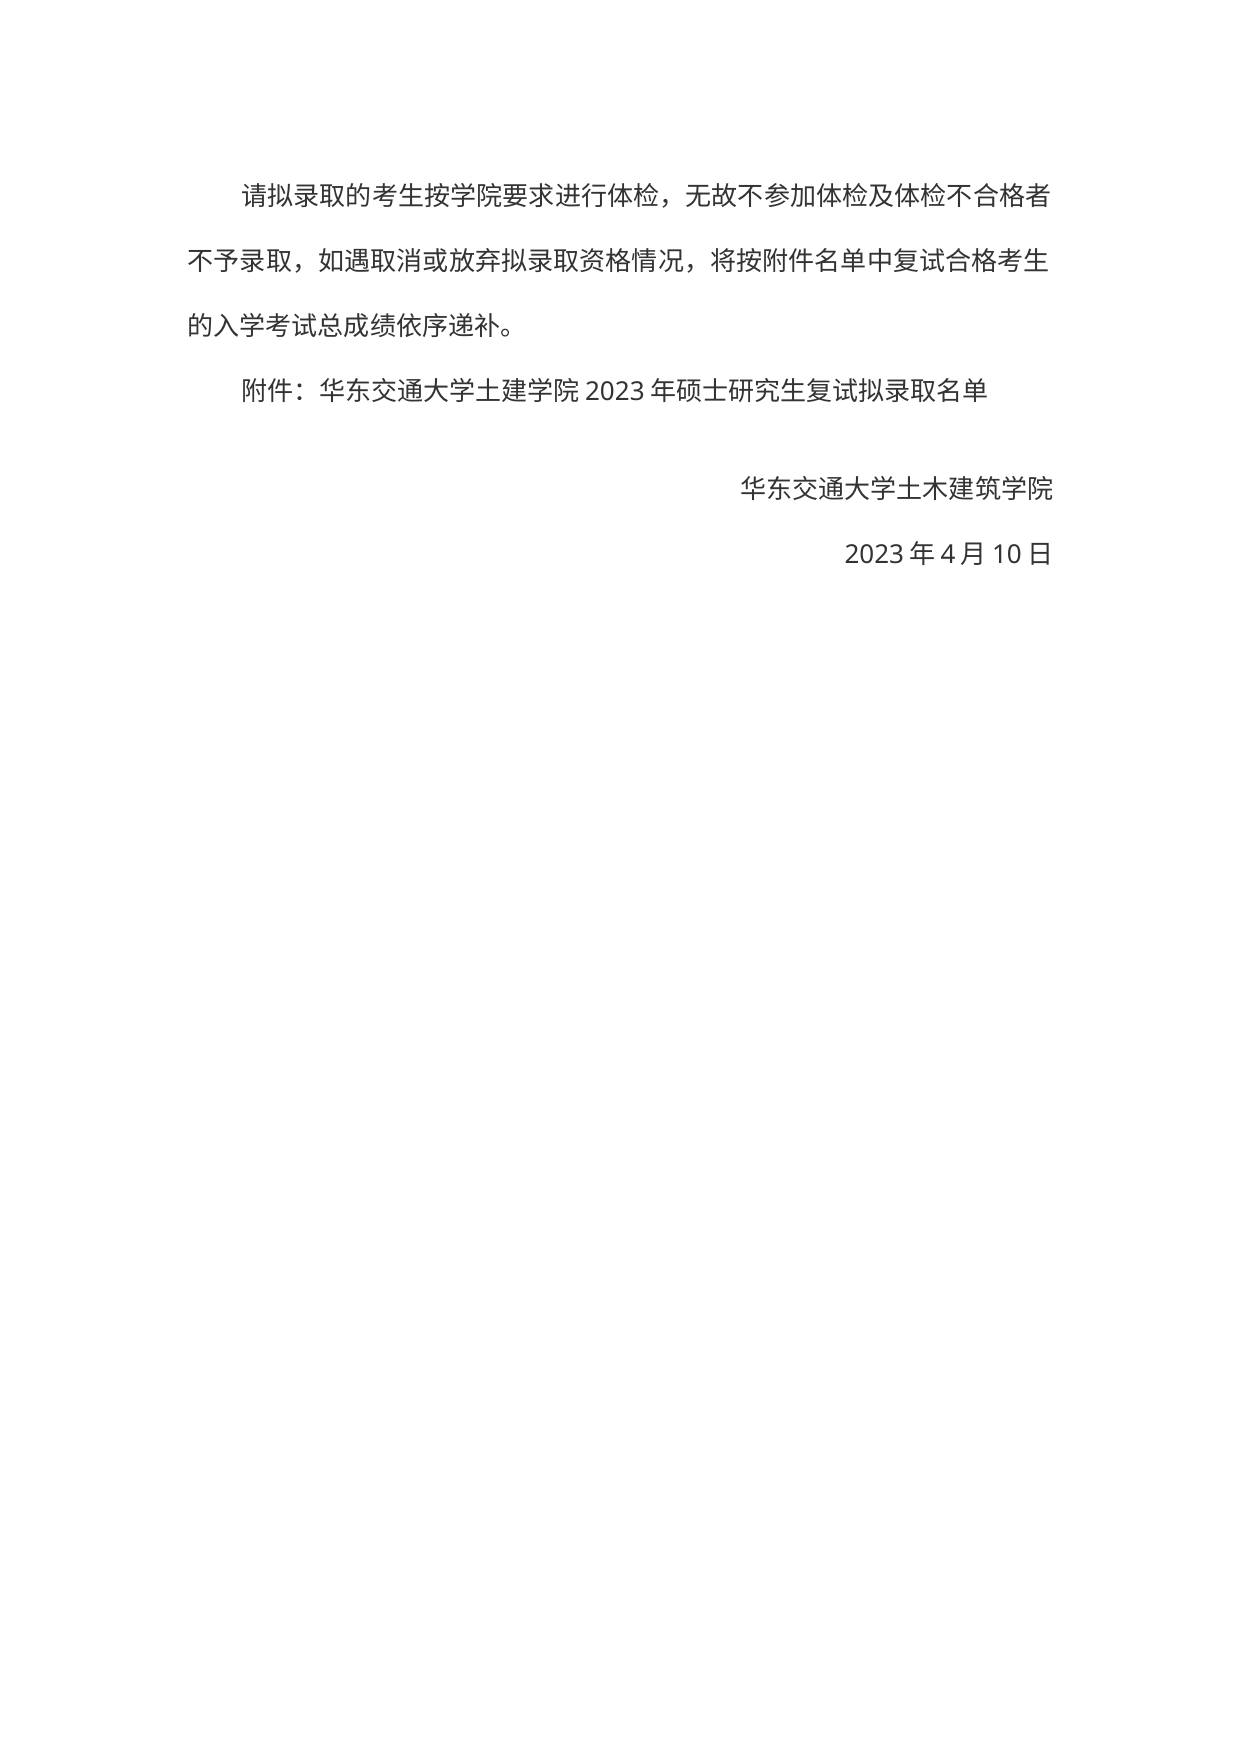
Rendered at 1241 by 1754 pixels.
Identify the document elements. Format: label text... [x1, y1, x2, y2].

text 请拟录取的考生按学院要求进行体检，无故不参加体检及体检不合格者不予录取，如遇取消或放弃拟录取资格情况，将按附件名单中复试合格考生的入学考试总成绩依序递补。 [187, 162, 1053, 357]
text 附件：华东交通大学土建学院2023年硕士研究生复试拟录取名单 [187, 357, 1053, 422]
text 华东交通大学土木建筑学院 [187, 454, 1053, 519]
text 2023年4月10日 [187, 519, 1053, 584]
